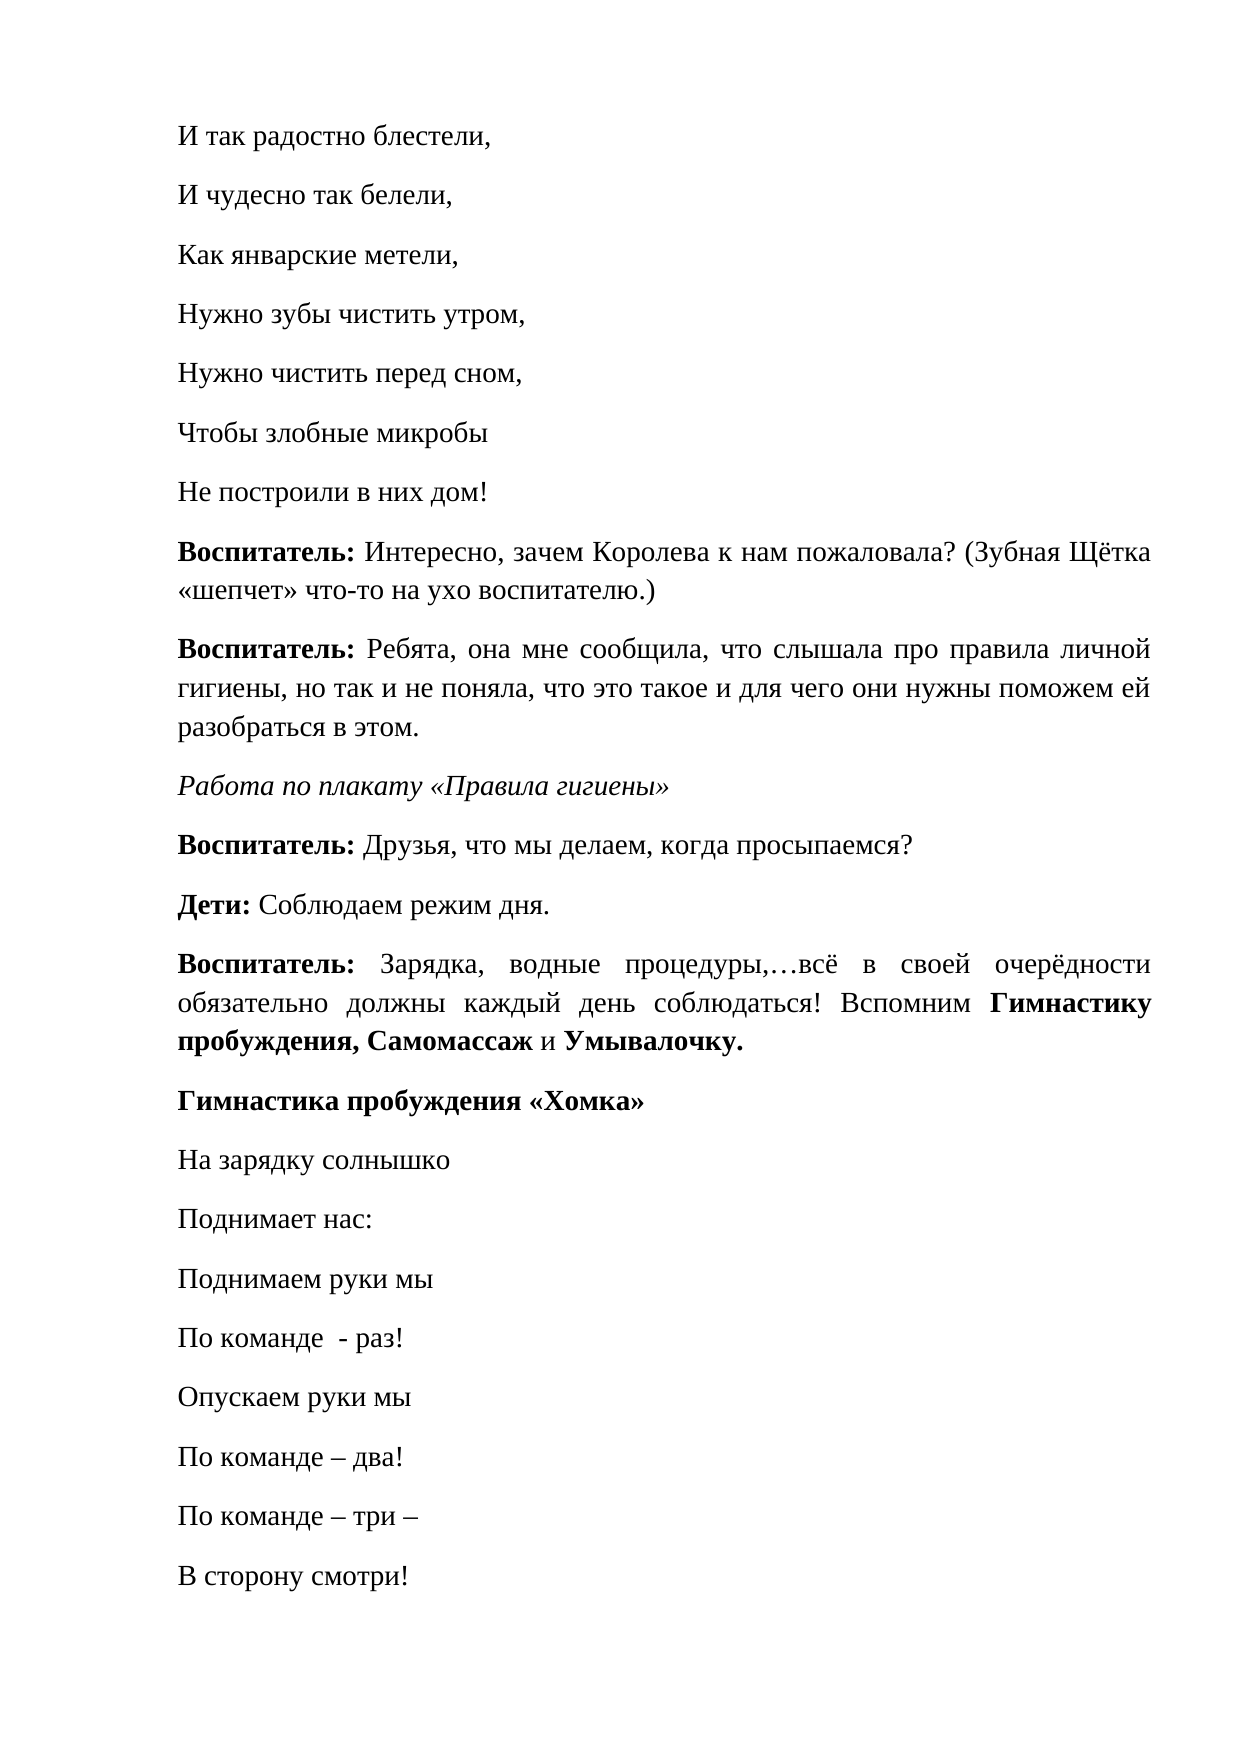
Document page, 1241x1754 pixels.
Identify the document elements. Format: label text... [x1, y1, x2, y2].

text Воспитатель: Ребята, она мне сообщила, что слышала про правила личной гигиены, но так и не поняла, что это такое и для чего они нужны поможем ей разобраться в этом. [177, 632, 1152, 742]
text Поднимаем руки мы [177, 1261, 1152, 1294]
text По команде – три – [177, 1498, 1152, 1532]
text Нужно чистить перед сном, [177, 356, 1152, 389]
text Воспитатель: Друзья, что мы делаем, когда просыпаемся? [177, 827, 1152, 861]
text Опускаем руки мы [177, 1379, 1152, 1413]
text И чудесно так белели, [177, 177, 1152, 211]
text На зарядку солнышко [177, 1142, 1152, 1176]
text Нужно зубы чистить утром, [177, 296, 1152, 330]
text Чтобы злобные микробы [177, 415, 1152, 448]
text В сторону смотри! [177, 1558, 1152, 1591]
text Как январские метели, [177, 237, 1152, 270]
text Воспитатель: Интересно, зачем Королева к нам пожаловала? (Зубная Щётка «шепчет» что-то на ухо воспитателю.) [177, 534, 1152, 606]
text Дети: Соблюдаем режим дня. [177, 887, 1152, 920]
text Не построили в них дом! [177, 474, 1152, 508]
text Работа по плакату «Правила гигиены» [177, 768, 1152, 802]
text Гимнастика пробуждения «Хомка» [177, 1083, 1152, 1116]
text По команде – два! [177, 1439, 1152, 1472]
text Воспитатель: Зарядка, водные процедуры,…всё в своей очерёдности обязательно должны каждый день соблюдаться! Вспомним Гимнастику пробуждения, Самомассаж и Умывалочку. [177, 946, 1152, 1057]
text По команде - раз! [177, 1320, 1152, 1354]
text Поднимает нас: [177, 1201, 1152, 1235]
text И так радостно блестели, [177, 118, 1152, 152]
